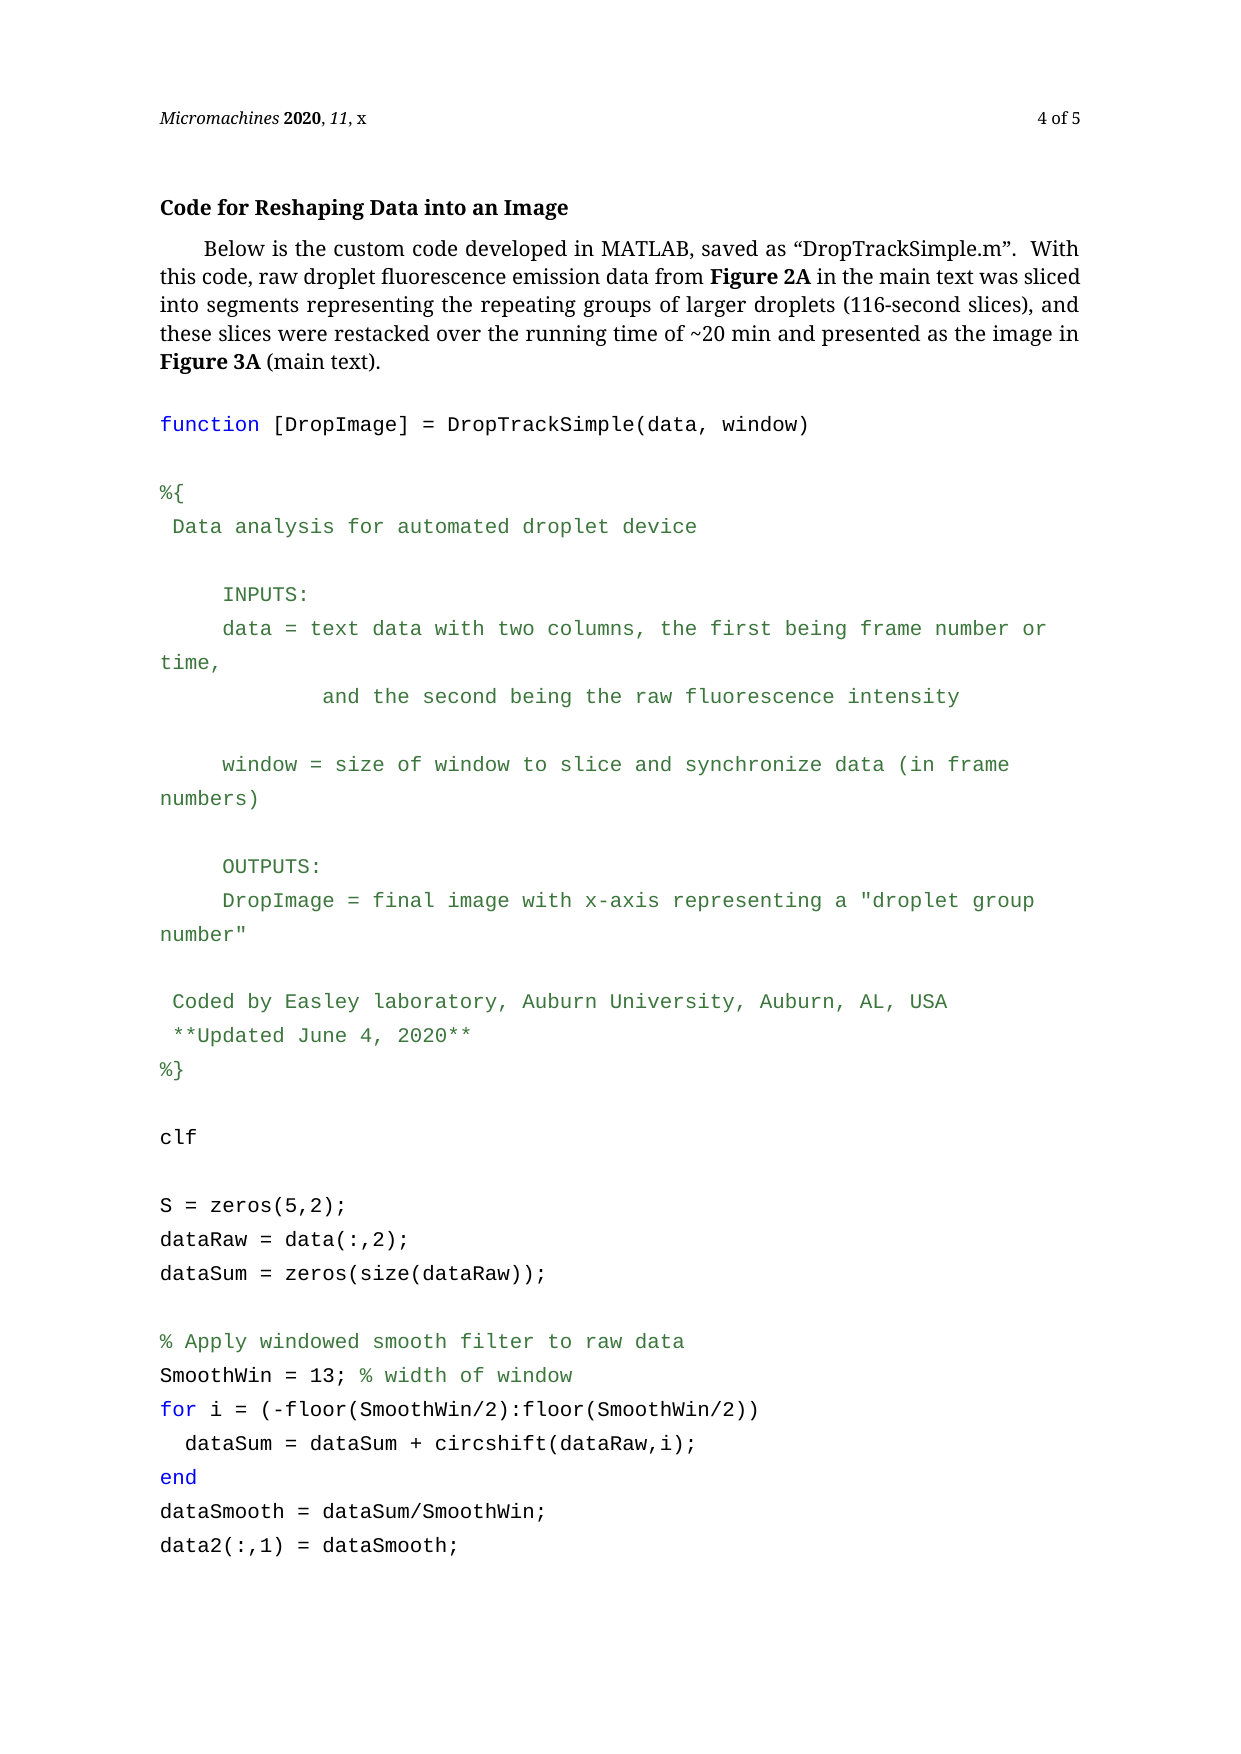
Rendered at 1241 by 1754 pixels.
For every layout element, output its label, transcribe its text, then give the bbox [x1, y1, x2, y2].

text **Updated June 4, 2020** [159, 1020, 1081, 1054]
text Coded by Easley laboratory, Auburn University, Auburn, AL, USA [159, 986, 1081, 1020]
text function [DropImage] = DropTrackSimple(data, window) [159, 409, 1081, 443]
text dataSmooth = dataSum/SmoothWin; [159, 1496, 1081, 1530]
subtitle Code for Reshaping Data into an Image [159, 193, 1081, 221]
text window = size of window to slice and synchronize data (in frame numbers) [159, 749, 1081, 817]
text %} [159, 1054, 1081, 1088]
text INPUTS: [159, 579, 1081, 613]
text dataRaw = data(:,2); [159, 1224, 1081, 1258]
text and the second being the raw fluorescence intensity [159, 681, 1081, 715]
text %{ [159, 477, 1081, 511]
text SmoothWin = 13; % width of window [159, 1360, 1081, 1394]
text % Apply windowed smooth filter to raw data [159, 1326, 1081, 1360]
text data2(:,1) = dataSmooth; [159, 1530, 1081, 1564]
text S = zeros(5,2); [159, 1190, 1081, 1224]
text dataSum = dataSum + circshift(dataRaw,i); [159, 1428, 1081, 1462]
text dataSum = zeros(size(dataRaw)); [159, 1258, 1081, 1292]
text Data analysis for automated droplet device [159, 511, 1081, 545]
text clf [159, 1122, 1081, 1156]
text for i = (-floor(SmoothWin/2):floor(SmoothWin/2)) [159, 1394, 1081, 1428]
text DropImage = final image with x-axis representing a "droplet group number" [159, 884, 1081, 952]
text Below is the custom code developed in MATLAB, saved as “DropTrackSimple.m”. With this code, raw droplet fluorescence emission data from Figure 2A in the main text was sliced into segments representing the repeating groups of larger droplets (116-second slices), and these slices were restacked over the running time of ~20 min and presented as the image in Figure 3A (main text). [159, 234, 1081, 376]
text data = text data with two columns, the first being frame number or time, [159, 613, 1081, 681]
text OUTPUTS: [159, 851, 1081, 884]
text end [159, 1462, 1081, 1496]
